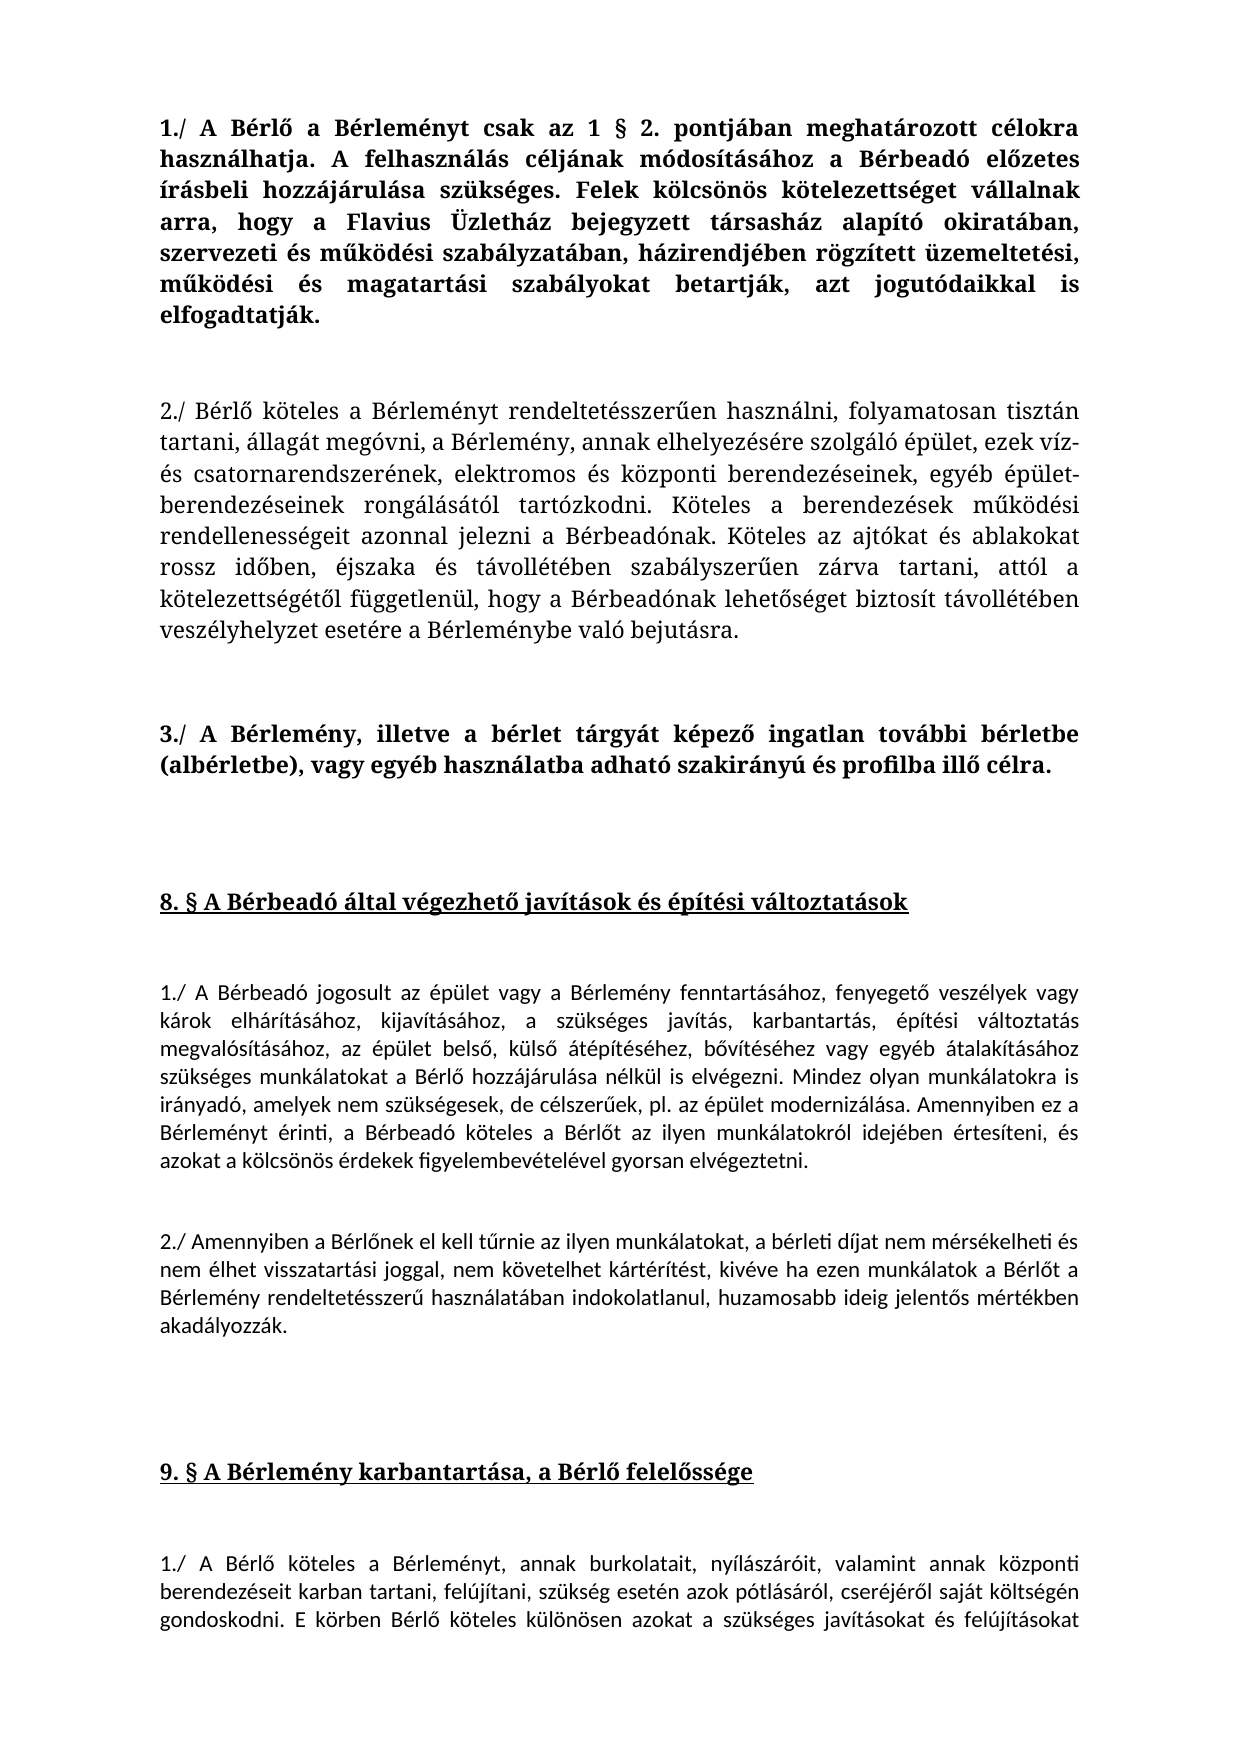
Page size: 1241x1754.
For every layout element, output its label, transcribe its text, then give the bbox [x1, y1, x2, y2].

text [159, 1549, 1081, 1633]
text 8. § A Bérbeadó által végezhető javítások és építési változtatások [159, 886, 1081, 917]
text 1./ A Bérlő a Bérleményt csak az 1 § 2. pontjában meghatározott célokra használhatja. A felhasználás céljának módosításához a Bérbeadó előzetes írásbeli hozzájárulása szükséges. Felek kölcsönös kötelezettséget vállalnak arra, hogy a Flavius Üzletház bejegyzett társasház alapító okiratában, szervezeti és működési szabályzatában, házirendjében rögzített üzemeltetési, működési és magatartási szabályokat betartják, azt jogutódaikkal is elfogadtatják. [159, 112, 1081, 331]
text 2./ Amennyiben a Bérlőnek el kell tűrnie az ilyen munkálatokat, a bérleti díjat nem mérsékelheti és nem élhet visszatartási joggal, nem követelhet kártérítést, kivéve ha ezen munkálatok a Bérlőt a Bérlemény rendeltetésszerű használatában indokolatlanul, huzamosabb ideig jelentős mértékben akadályozzák. [159, 1227, 1081, 1339]
text 3./ A Bérlemény, illetve a bérlet tárgyát képező ingatlan további bérletbe (albérletbe), vagy egyéb használatba adható szakirányú és profilba illő célra. [159, 718, 1081, 781]
text 9. § A Bérlemény karbantartása, a Bérlő felelőssége [159, 1456, 1081, 1487]
text 1./ A Bérbeadó jogosult az épület vagy a Bérlemény fenntartásához, fenyegető veszélyek vagy károk elhárításához, kijavításához, a szükséges javítás, karbantartás, építési változtatás megvalósításához, az épület belső, külső átépítéséhez, bővítéséhez vagy egyéb átalakításához szükséges munkálatokat a Bérlő hozzájárulása nélkül is elvégezni. Mindez olyan munkálatokra is irányadó, amelyek nem szükségesek, de célszerűek, pl. az épület modernizálása. Amennyiben ez a Bérleményt érinti, a Bérbeadó köteles a Bérlőt az ilyen munkálatokról idejében értesíteni, és azokat a kölcsönös érdekek figyelembevételével gyorsan elvégeztetni. [159, 978, 1081, 1174]
text 2./ Bérlő köteles a Bérleményt rendeltetésszerűen használni, folyamatosan tisztán tartani, állagát megóvni, a Bérlemény, annak elhelyezésére szolgáló épület, ezek víz- és csatornarendszerének, elektromos és központi berendezéseinek, egyéb épület-berendezéseinek rongálásától tartózkodni. Köteles a berendezések működési rendellenességeit azonnal jelezni a Bérbeadónak. Köteles az ajtókat és ablakokat rossz időben, éjszaka és távollétében szabályszerűen zárva tartani, attól a kötelezettségétől függetlenül, hogy a Bérbeadónak lehetőséget biztosít távollétében veszélyhelyzet esetére a Bérleménybe való bejutásra. [159, 395, 1081, 645]
